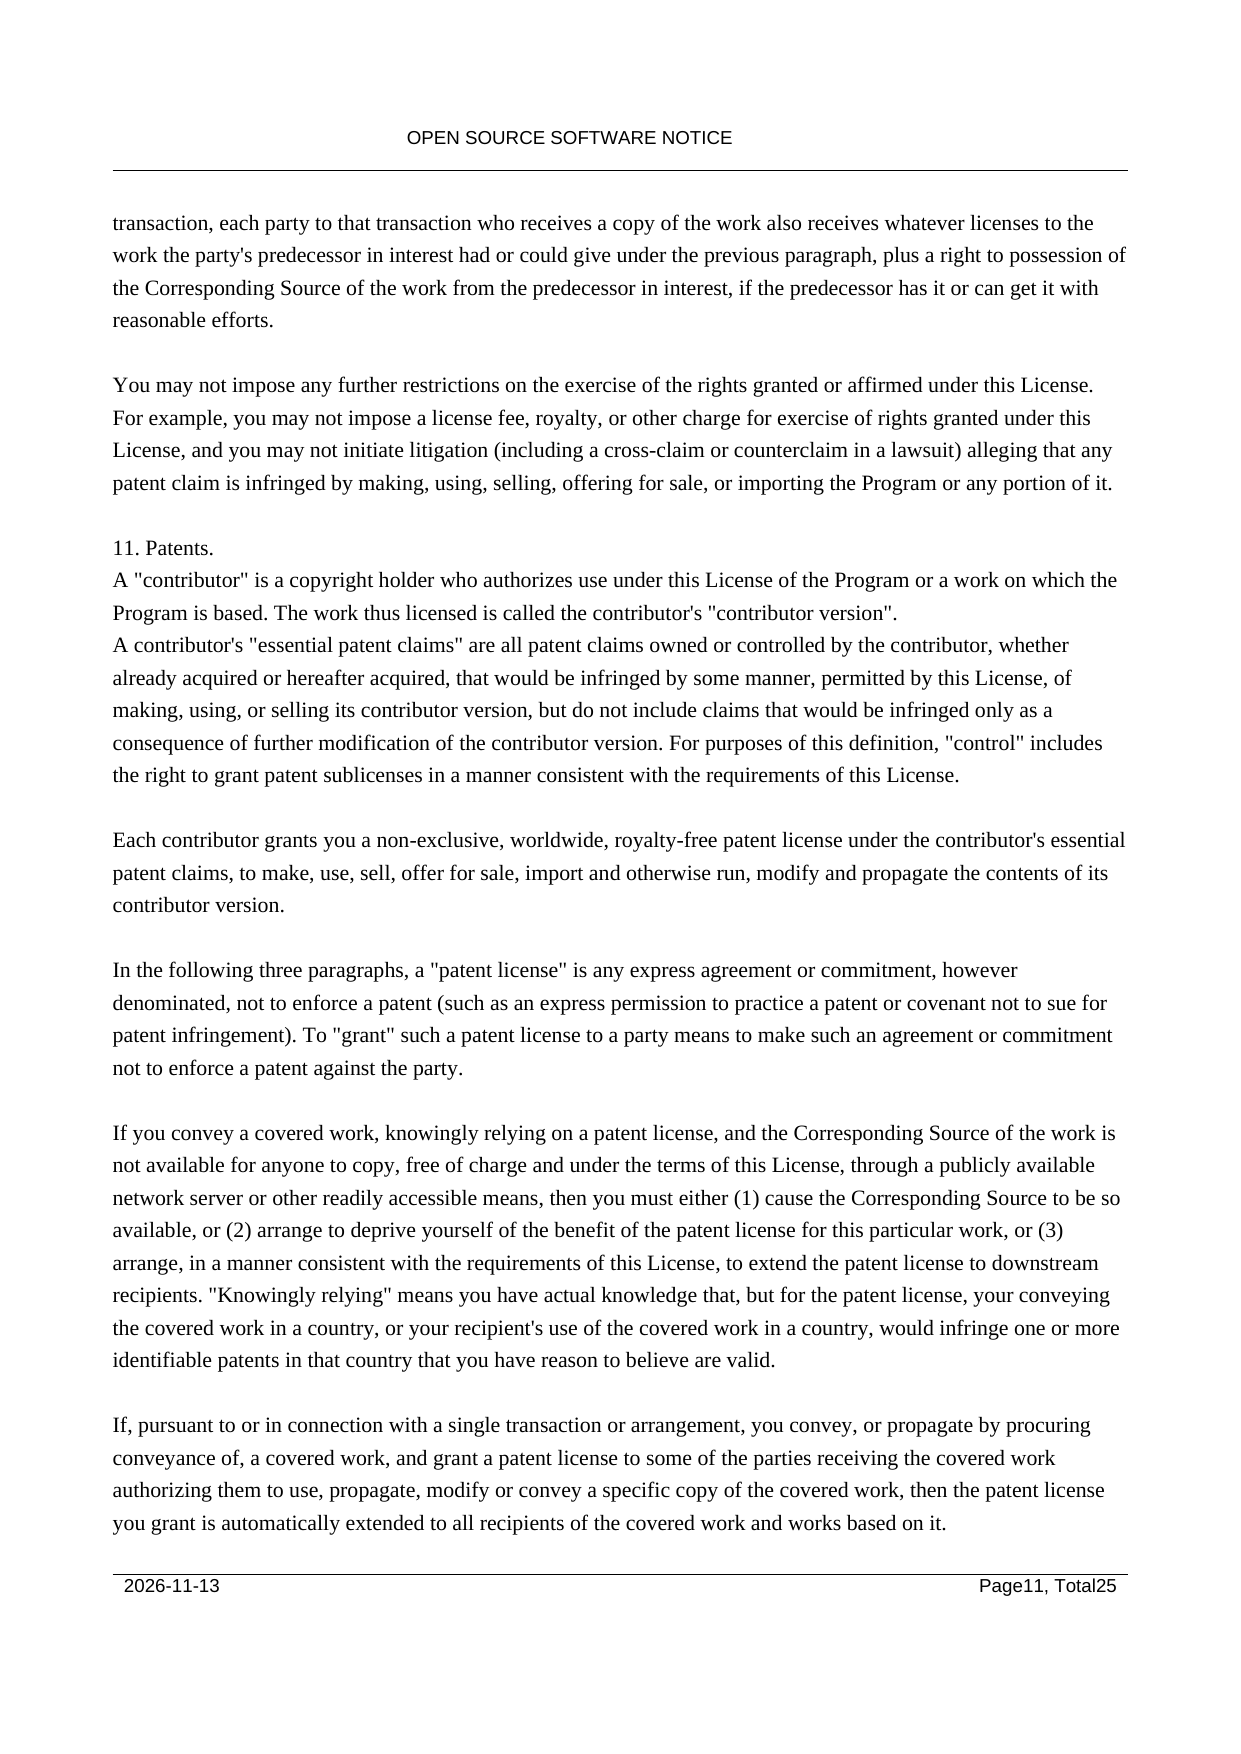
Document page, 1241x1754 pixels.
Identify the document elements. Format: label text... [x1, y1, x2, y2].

text 11. Patents. [112, 531, 1128, 564]
text You may not impose any further restrictions on the exercise of the rights granted or affirmed under this License. For example, you may not impose a license fee, royalty, or other charge for exercise of rights granted under this License, and you may not initiate litigation (including a cross-claim or counterclaim in a lawsuit) alleging that any patent claim is infringed by making, using, selling, offering for sale, or importing the Program or any portion of it. [112, 369, 1128, 499]
text In the following three paragraphs, a "patent license" is any express agreement or commitment, however denominated, not to enforce a patent (such as an express permission to practice a patent or covenant not to sue for patent infringement). To "grant" such a patent license to a party means to make such an agreement or commitment not to enforce a patent against the party. [112, 954, 1128, 1084]
text If you convey a covered work, knowingly relying on a patent license, and the Corresponding Source of the work is not available for anyone to copy, free of charge and under the terms of this License, through a publicly available network server or other readily accessible means, then you must either (1) cause the Corresponding Source to be so available, or (2) arrange to deprive yourself of the benefit of the patent license for this particular work, or (3) arrange, in a manner consistent with the requirements of this License, to extend the patent license to downstream recipients. "Knowingly relying" means you have actual knowledge that, but for the patent license, your conveying the covered work in a country, or your recipient's use of the covered work in a country, would infringe one or more identifiable patents in that country that you have reason to believe are valid. [112, 1116, 1128, 1376]
text Each contributor grants you a non-exclusive, worldwide, royalty-free patent license under the contributor's essential patent claims, to make, use, sell, offer for sale, import and otherwise run, modify and propagate the contents of its contributor version. [112, 824, 1128, 921]
text If, pursuant to or in connection with a single transaction or arrangement, you convey, or propagate by procuring conveyance of, a covered work, and grant a patent license to some of the parties receiving the covered work authorizing them to use, propagate, modify or convey a specific copy of the covered work, then the patent license you grant is automatically extended to all recipients of the covered work and works based on it. [112, 1409, 1128, 1539]
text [112, 206, 1128, 336]
text A "contributor" is a copyright holder who authorizes use under this License of the Program or a work on which the Program is based. The work thus licensed is called the contributor's "contributor version". [112, 564, 1128, 629]
text A contributor's "essential patent claims" are all patent claims owned or controlled by the contributor, whether already acquired or hereafter acquired, that would be infringed by some manner, permitted by this License, of making, using, or selling its contributor version, but do not include claims that would be infringed only as a consequence of further modification of the contributor version. For purposes of this definition, "control" includes the right to grant patent sublicenses in a manner consistent with the requirements of this License. [112, 629, 1128, 791]
